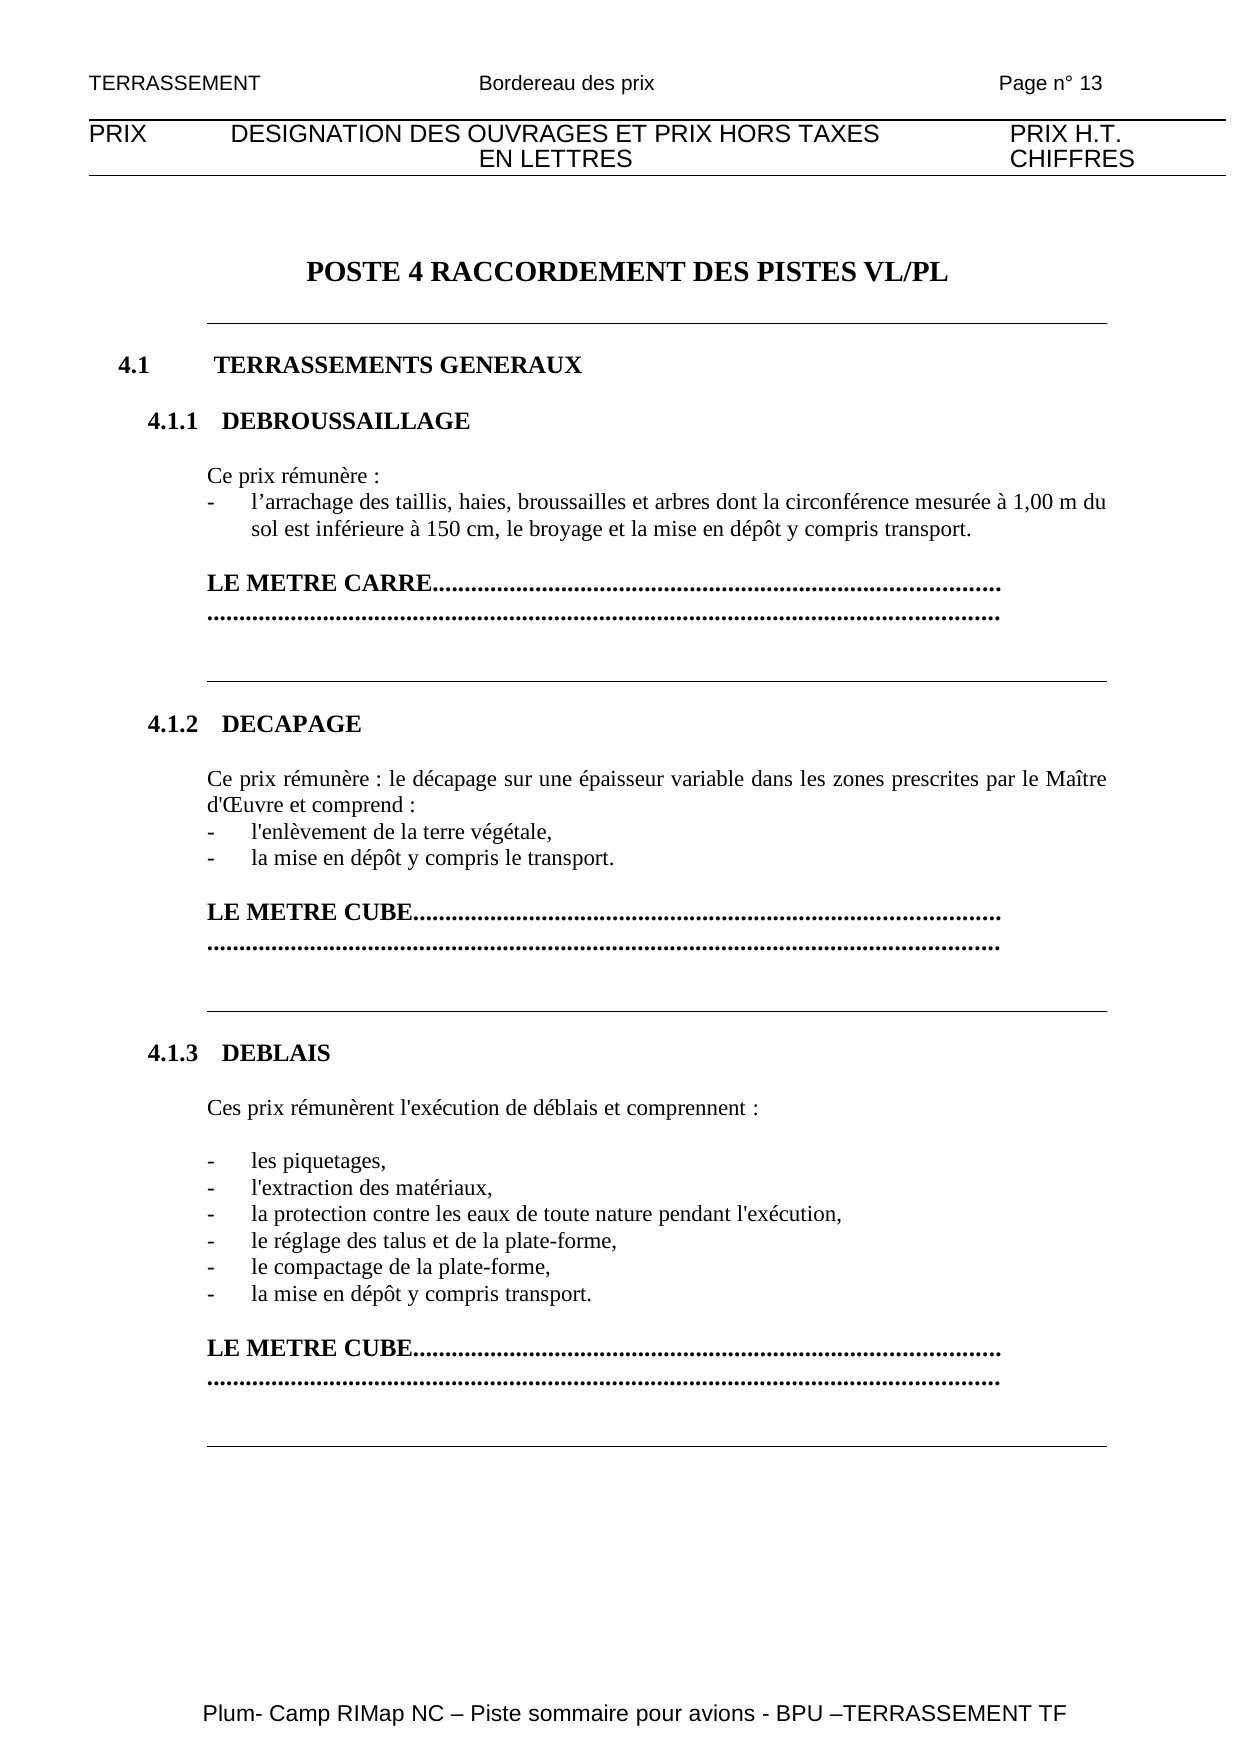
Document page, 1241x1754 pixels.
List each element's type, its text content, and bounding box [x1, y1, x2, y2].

text Ces prix rémunèrent l'exécution de déblais et comprennent : [207, 1094, 1107, 1120]
list l'enlèvement de la terre végétale, [207, 818, 1107, 844]
list les piquetages, [207, 1147, 1107, 1173]
list l’arrachage des taillis, haies, broussailles et arbres dont la circonférence mesurée à 1,00 m du sol est inférieure à 150 cm, le broyage et la mise en dépôt y compris transport. [207, 488, 1107, 541]
subtitle 4.1.3 DEBLAIS [148, 1038, 1048, 1067]
subtitle 4.1 TERRASSEMENTS GENERAUX [118, 350, 1107, 379]
list la mise en dépôt y compris le transport. [207, 844, 1107, 871]
list la mise en dépôt y compris transport. [207, 1280, 1107, 1306]
list la protection contre les eaux de toute nature pendant l'exécution, [207, 1200, 1107, 1227]
subtitle 4.1.1 DEBROUSSAILLAGE [148, 406, 1048, 435]
text LE METRE CUBE [207, 1333, 1107, 1362]
text Ce prix rémunère : le décapage sur une épaisseur variable dans les zones prescrites par le Maître d'Œuvre et comprend : [207, 764, 1107, 818]
list l'extraction des matériaux, [207, 1173, 1107, 1200]
text LE METRE CARRE [207, 568, 1107, 597]
list le réglage des talus et de la plate-forme, [207, 1227, 1107, 1253]
list le compactage de la plate-forme, [207, 1253, 1107, 1280]
text LE METRE CUBE [207, 897, 1107, 926]
text Ce prix rémunère : [207, 462, 1107, 488]
title POSTE 4 RACCORDEMENT DES PISTES VL/PL [148, 254, 1107, 288]
subtitle 4.1.2 DECAPAGE [148, 709, 1048, 738]
